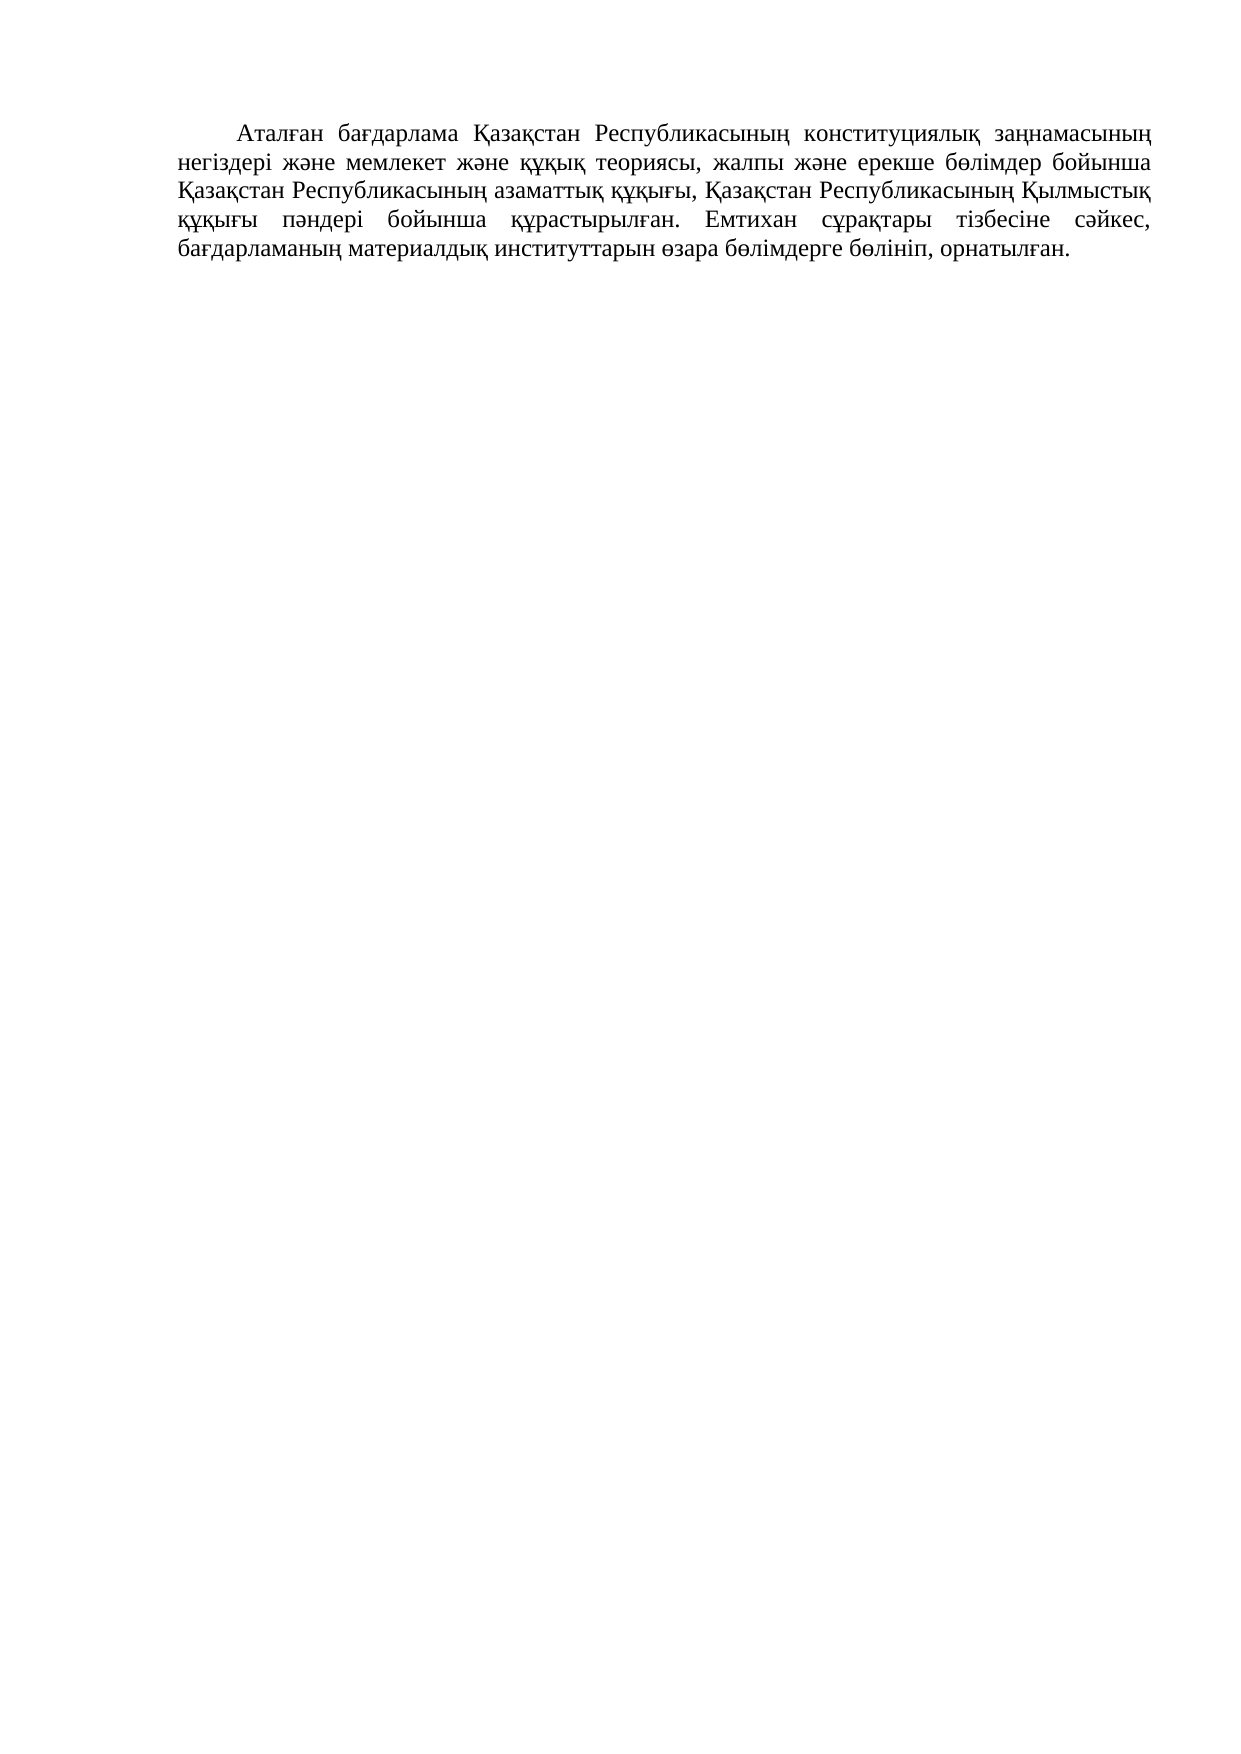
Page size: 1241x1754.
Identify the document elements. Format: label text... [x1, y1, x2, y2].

text Аталған бағдарлама Қазақстан Республикасының конституциялық заңнамасының негіздері және мемлекет және құқық теориясы, жалпы және ерекше бөлімдер бойынша Қазақстан Республикасының азаматтық құқығы, Қазақстан Республикасының Қылмыстық құқығы пәндері бойынша құрастырылған. Емтихан сұрақтары тізбесіне сәйкес, бағдарламаның материалдық институттарын өзара бөлімдерге бөлініп, орнатылған. [177, 118, 1152, 262]
